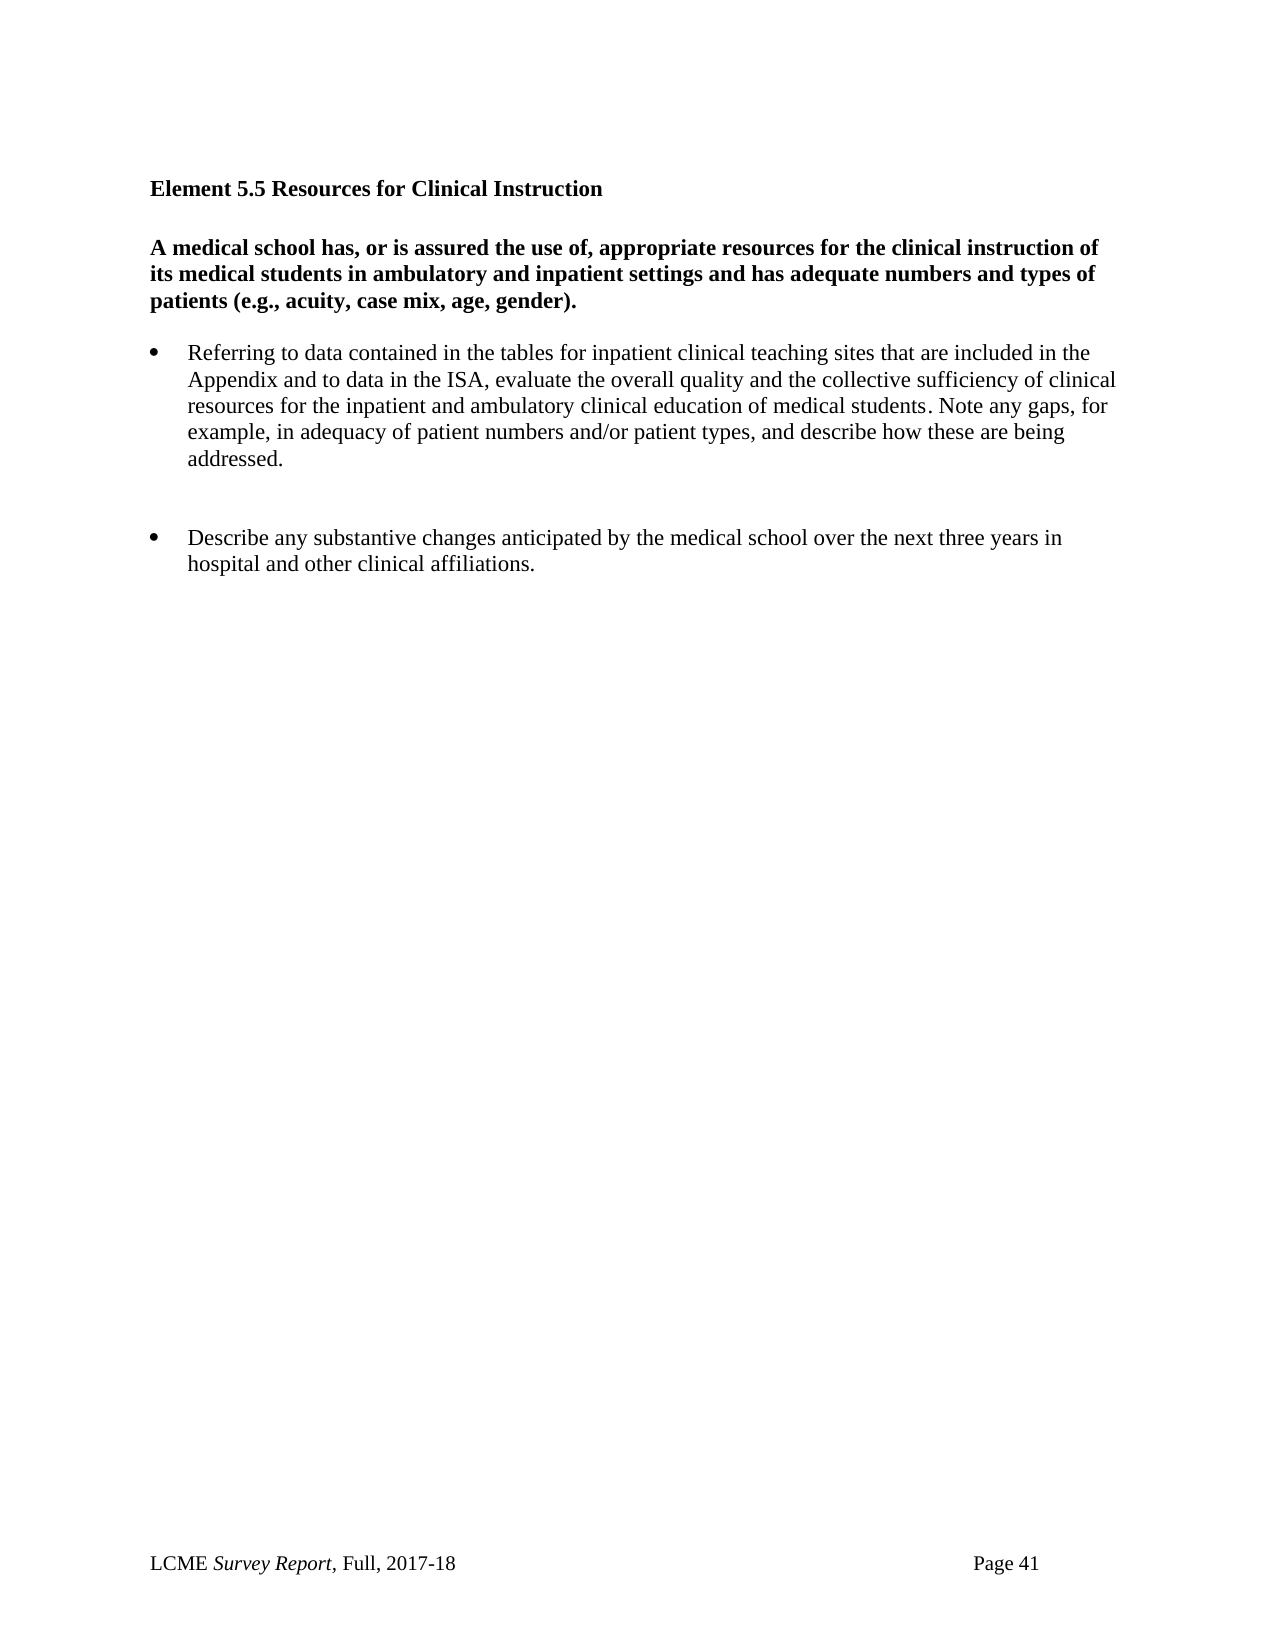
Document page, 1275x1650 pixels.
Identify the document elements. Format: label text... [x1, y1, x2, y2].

subtitle Element 5.5 Resources for Clinical Instruction [150, 175, 1125, 201]
text A medical school has, or is assured the use of, appropriate resources for the clinical instruction of its medical students in ambulatory and inpatient settings and has adequate numbers and types of patients (e.g., acuity, case mix, age, gender). [150, 234, 1125, 313]
list Describe any substantive changes anticipated by the medical school over the next three years in hospital and other clinical affiliations. [150, 524, 1125, 577]
list Referring to data contained in the tables for inpatient clinical teaching sites that are included in the Appendix and to data in the ISA, evaluate the overall quality and the collective sufficiency of clinical resources for the inpatient and ambulatory clinical education of medical students. Note any gaps, for example, in adequacy of patient numbers and/or patient types, and describe how these are being addressed. [150, 339, 1125, 471]
